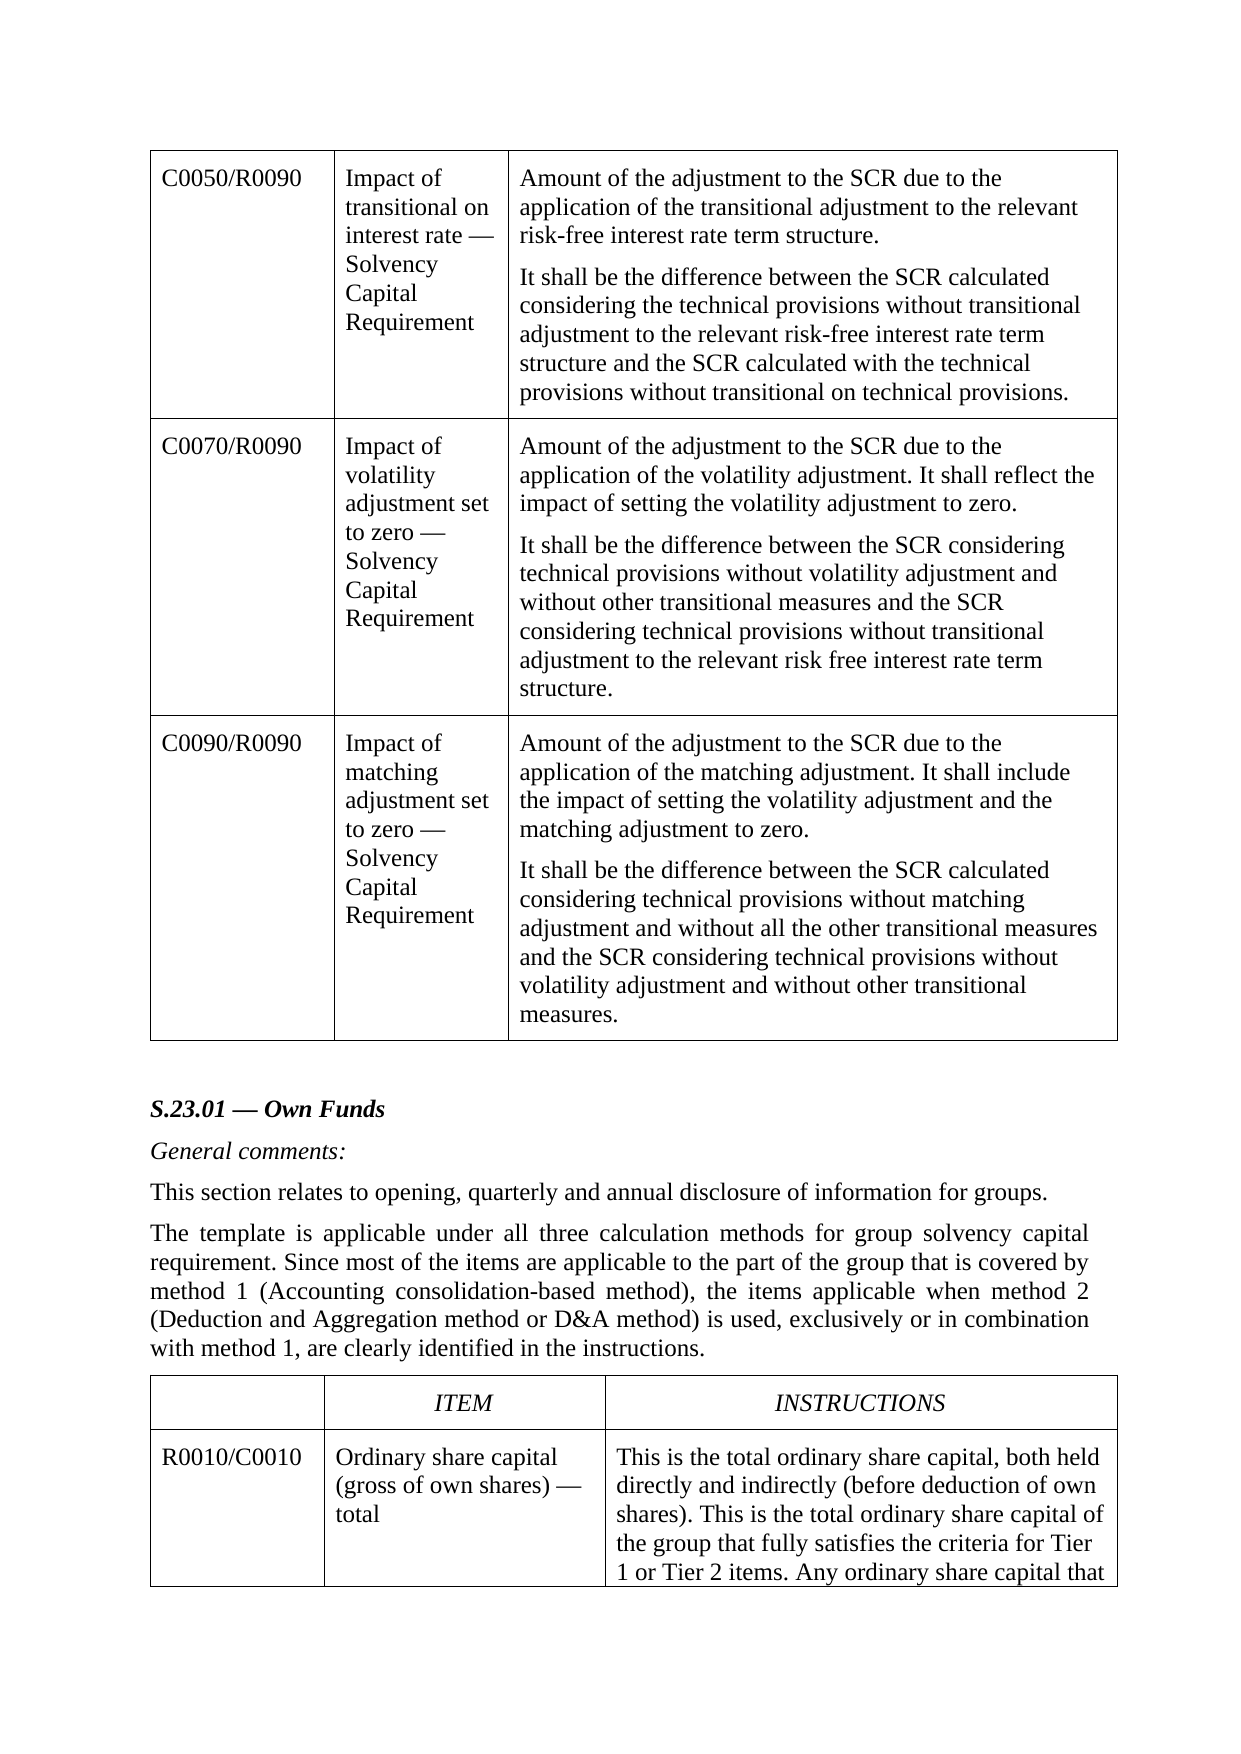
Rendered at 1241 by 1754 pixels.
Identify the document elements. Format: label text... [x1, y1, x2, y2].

text General comments: [150, 1136, 1090, 1164]
table_header [151, 1376, 324, 1429]
text The template is applicable under all three calculation methods for group solvency capital requirement. Since most of the items are applicable to the part of the group that is covered by method 1 (Accounting consolidation-based method), the items applicable when method 2 (Deduction and Aggregation method or D&A method) is used, exclusively or in combination with method 1, are clearly identified in the instructions. [150, 1218, 1090, 1362]
table_cell Amount of the adjustment to the SCR due to the application of the volatility adjustment. It shall reflect the impact of setting the volatility adjustment to zero. It shall be the difference between the SCR considering technical provisions without volatility adjustment and without other transitional measures and the SCR considering technical provisions without transitional adjustment to the relevant risk free interest rate term structure. [509, 419, 1117, 715]
table_cell C0090/R0090 [151, 716, 334, 1040]
table_header ITEM [325, 1376, 605, 1429]
table_cell Impact of matching adjustment set to zero — Solvency Capital Requirement [335, 716, 508, 1040]
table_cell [606, 1430, 1117, 1586]
table_cell Impact of transitional on interest rate — Solvency Capital Requirement [335, 151, 508, 418]
table_cell C0050/R0090 [151, 151, 334, 418]
table_cell Amount of the adjustment to the SCR due to the application of the matching adjustment. It shall include the impact of setting the volatility adjustment and the matching adjustment to zero. It shall be the difference between the SCR calculated considering technical provisions without matching adjustment and without all the other transitional measures and the SCR considering technical provisions without volatility adjustment and without other transitional measures. [509, 716, 1117, 1040]
subtitle S.23.01 — Own Funds [150, 1094, 1090, 1123]
table_header INSTRUCTIONS [606, 1376, 1117, 1429]
table_cell R0010/C0010 [151, 1430, 324, 1586]
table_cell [325, 1430, 605, 1586]
table_cell Amount of the adjustment to the SCR due to the application of the transitional adjustment to the relevant risk-free interest rate term structure. It shall be the difference between the SCR calculated considering the technical provisions without transitional adjustment to the relevant risk-free interest rate term structure and the SCR calculated with the technical provisions without transitional on technical provisions. [509, 151, 1117, 418]
table_cell Impact of volatility adjustment set to zero — Solvency Capital Requirement [335, 419, 508, 715]
text This section relates to opening, quarterly and annual disclosure of information for groups. [150, 1177, 1090, 1206]
table_cell C0070/R0090 [151, 419, 334, 715]
